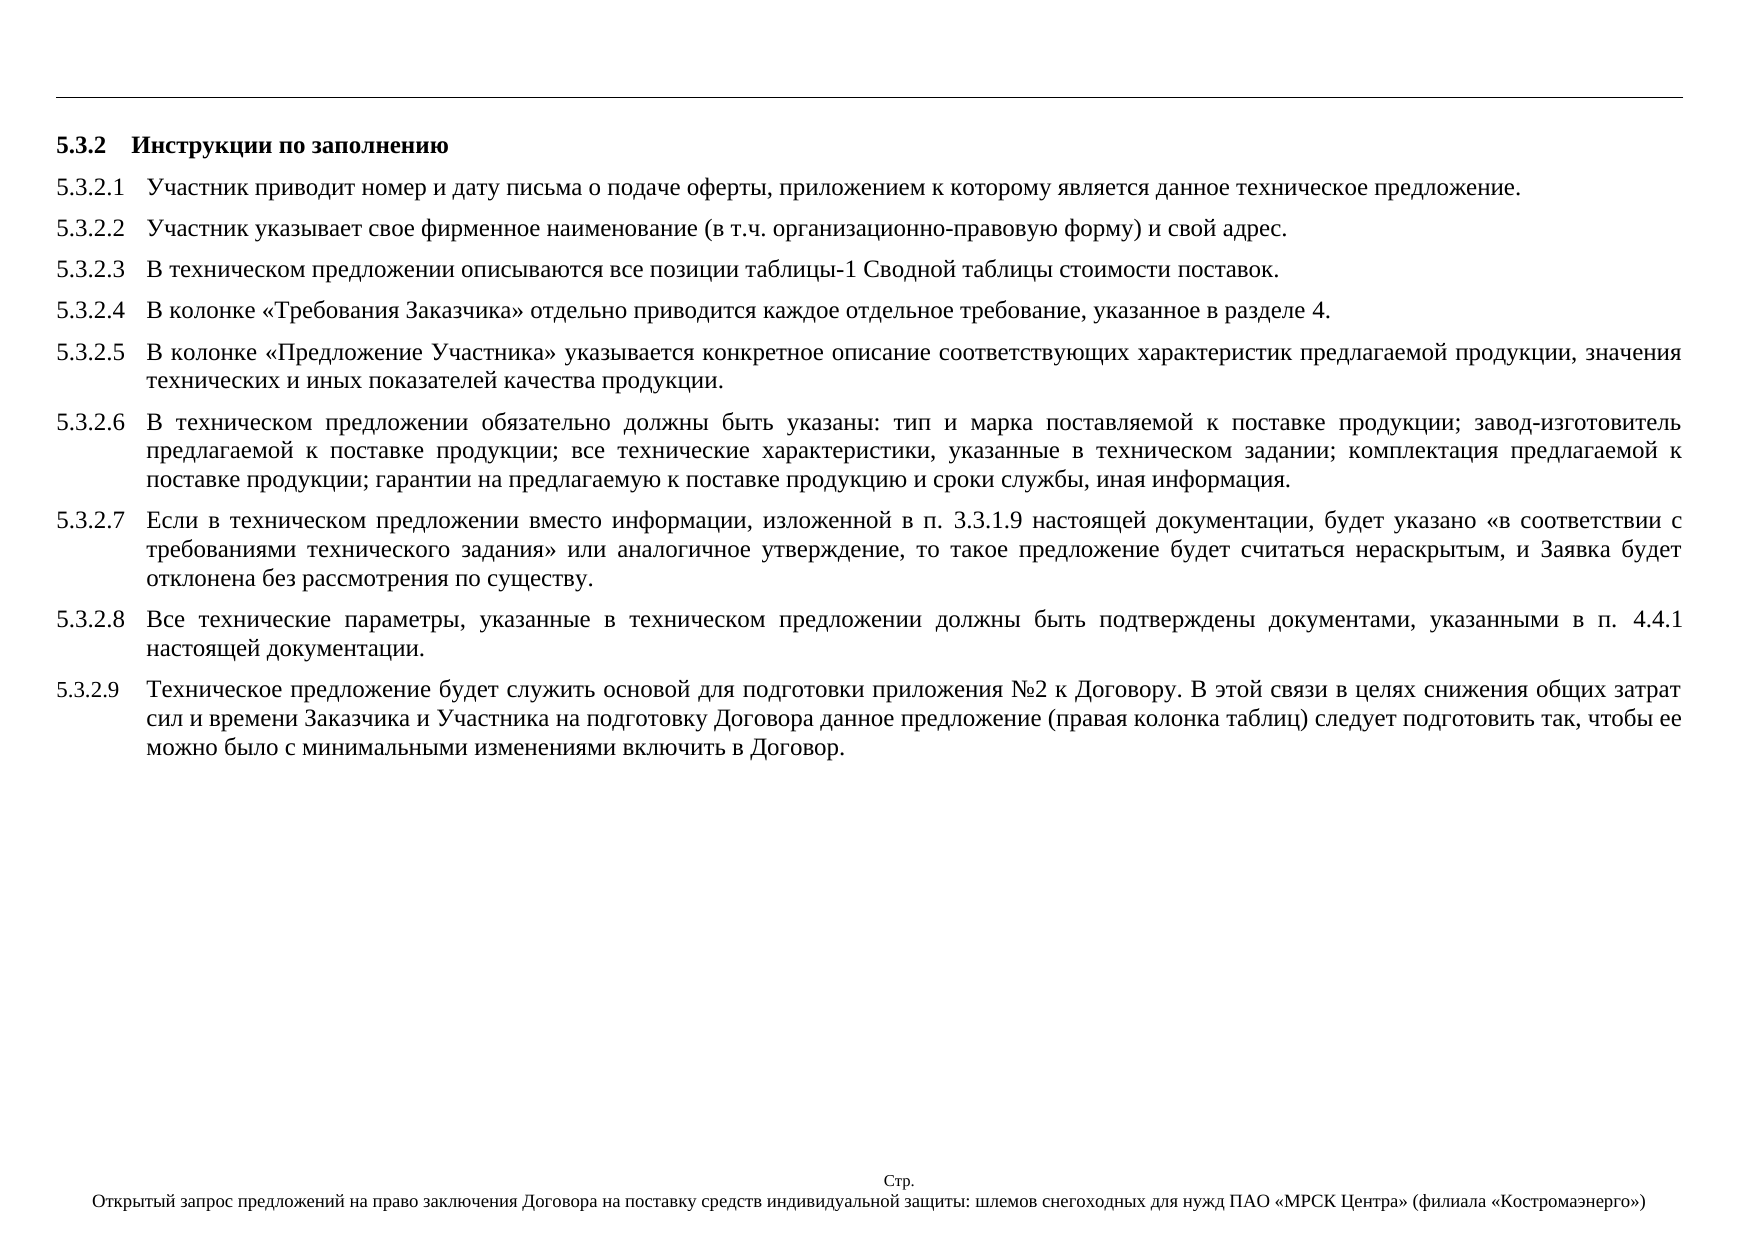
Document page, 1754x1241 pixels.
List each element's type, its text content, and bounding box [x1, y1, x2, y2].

list Участник указывает свое фирменное наименование (в т.ч. организационно-правовую форму) и свой адрес. [56, 213, 1683, 242]
list Если в техническом предложении вместо информации, изложенной в п. 3.3.1.9 настоящей документации, будет указано «в соответствии с требованиями технического задания» или аналогичное утверждение, то такое предложение будет считаться нераскрытым, и Заявка будет отклонена без рассмотрения по существу. [56, 506, 1683, 592]
list Все технические параметры, указанные в техническом предложении должны быть подтверждены документами, указанными в п. 4.4.1 настоящей документации. [56, 604, 1683, 662]
subtitle Инструкции по заполнению [56, 131, 1683, 159]
list В техническом предложении обязательно должны быть указаны: тип и марка поставляемой к поставке продукции; завод-изготовитель предлагаемой к поставке продукции; все технические характеристики, указанные в техническом задании; комплектация предлагаемой к поставке продукции; гарантии на предлагаемую к поставке продукцию и сроки службы, иная информация. [56, 407, 1683, 493]
list Участник приводит номер и дату письма о подаче оферты, приложением к которому является данное техническое предложение. [56, 172, 1683, 201]
list В колонке «Предложение Участника» указывается конкретное описание соответствующих характеристик предлагаемой продукции, значения технических и иных показателей качества продукции. [56, 337, 1683, 394]
list В колонке «Требования Заказчика» отдельно приводится каждое отдельное требование, указанное в разделе 4. [56, 296, 1683, 324]
list В техническом предложении описываются все позиции таблицы-1 Сводной таблицы стоимости поставок. [56, 254, 1683, 283]
list Техническое предложение будет служить основой для подготовки приложения №2 к Договору. В этой связи в целях снижения общих затрат сил и времени Заказчика и Участника на подготовку Договора данное предложение (правая колонка таблиц) следует подготовить так, чтобы ее можно было с минимальными изменениями включить в Договор. [56, 674, 1683, 761]
